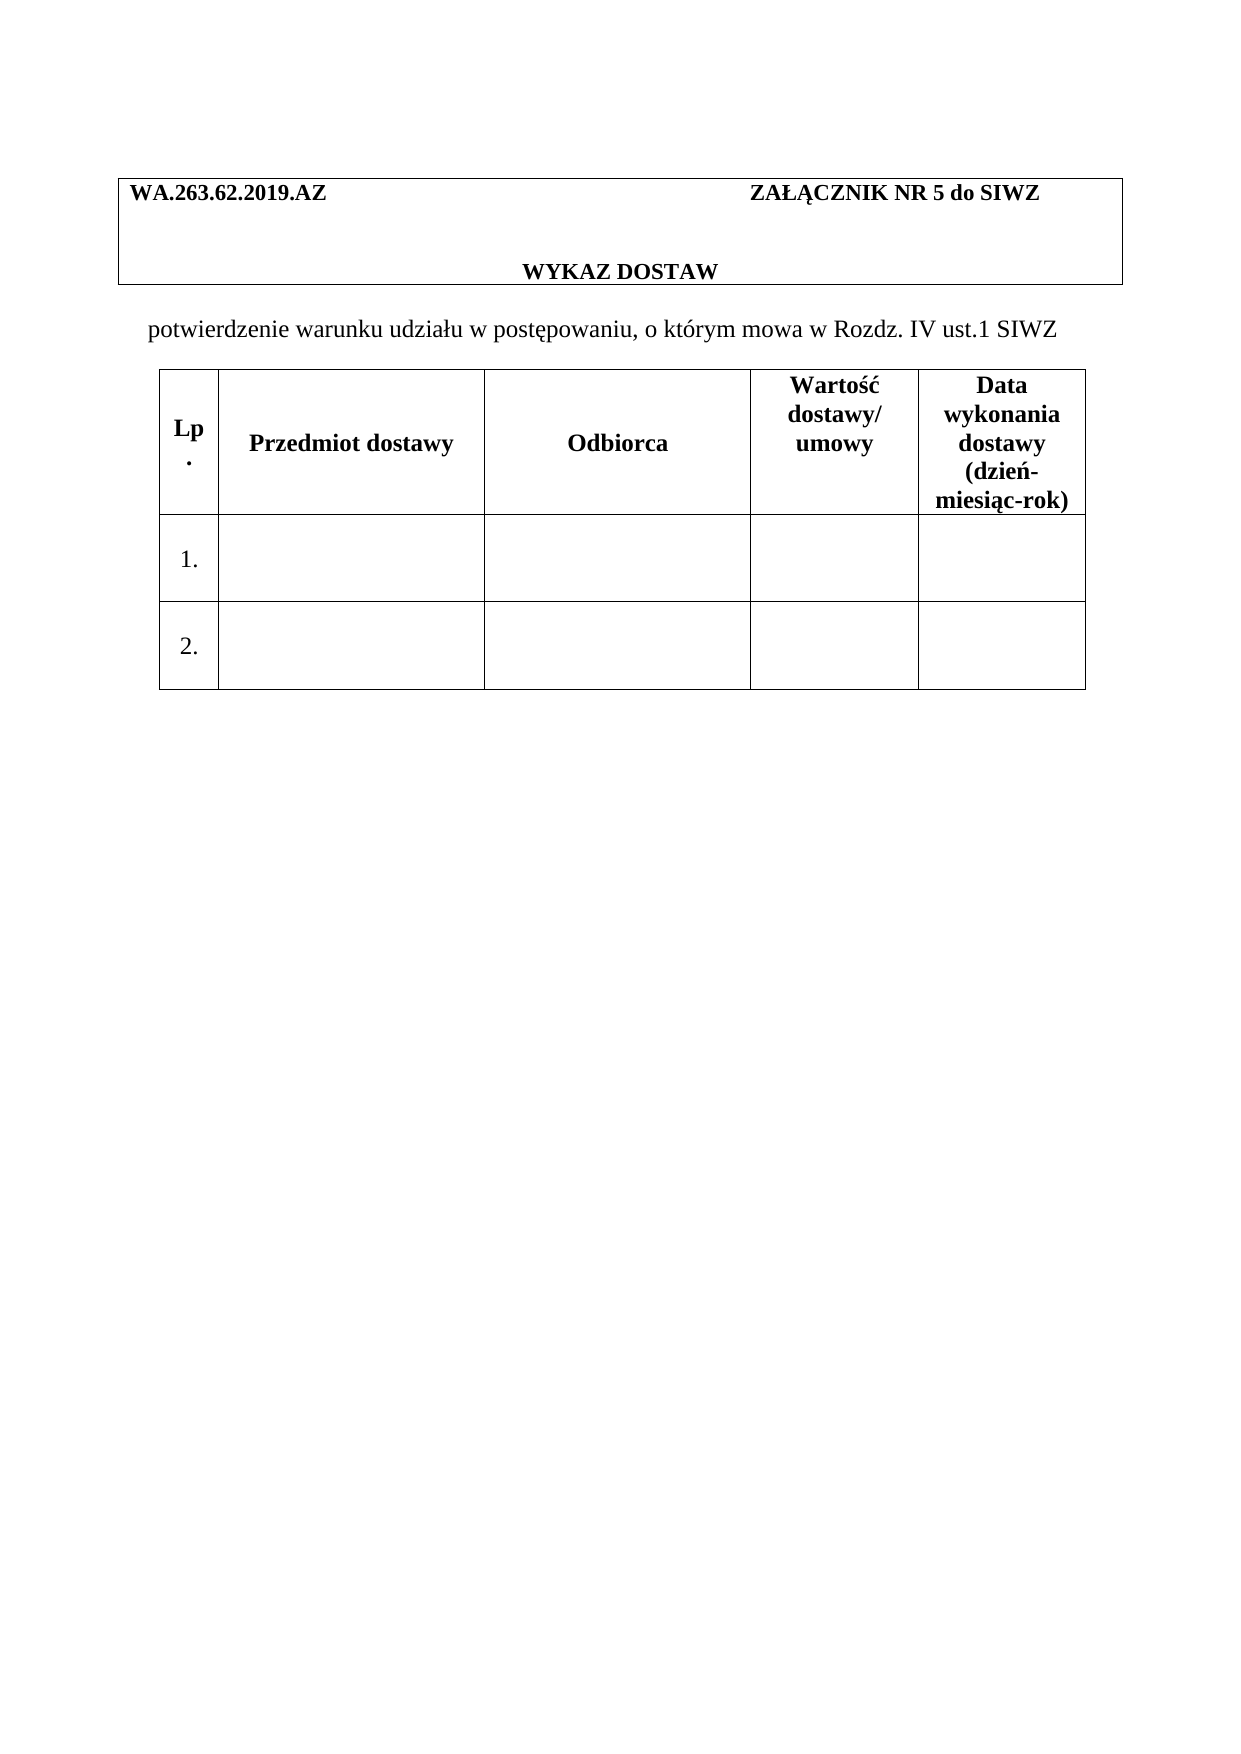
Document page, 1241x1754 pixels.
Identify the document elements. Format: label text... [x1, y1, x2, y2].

table_cell [219, 515, 484, 601]
table_header Odbiorca [485, 370, 750, 514]
table_cell [485, 515, 750, 601]
table_cell 1. [160, 515, 218, 601]
table_cell [919, 515, 1085, 601]
table_cell 2. [160, 602, 218, 688]
table_cell [751, 602, 918, 688]
table_cell [219, 602, 484, 688]
text potwierdzenie warunku udziału w postępowaniu, o którym mowa w Rozdz. IV ust.1 SIWZ [148, 314, 1093, 343]
table_cell Wykaz DOSTAW [119, 258, 1122, 284]
table_header Przedmiot dostawy [219, 370, 484, 514]
table_header WA.263.62.2019.AZ ZAŁĄCZNIK NR 5 do SIWZ [119, 179, 1122, 258]
table_header Wartość dostawy/ umowy [751, 370, 918, 514]
table_cell [751, 515, 918, 601]
table_header Data wykonania dostawy (dzień-miesiąc-rok) [919, 370, 1085, 514]
table_cell [485, 602, 750, 688]
table_cell [919, 602, 1085, 688]
table_header Lp. [160, 370, 218, 514]
